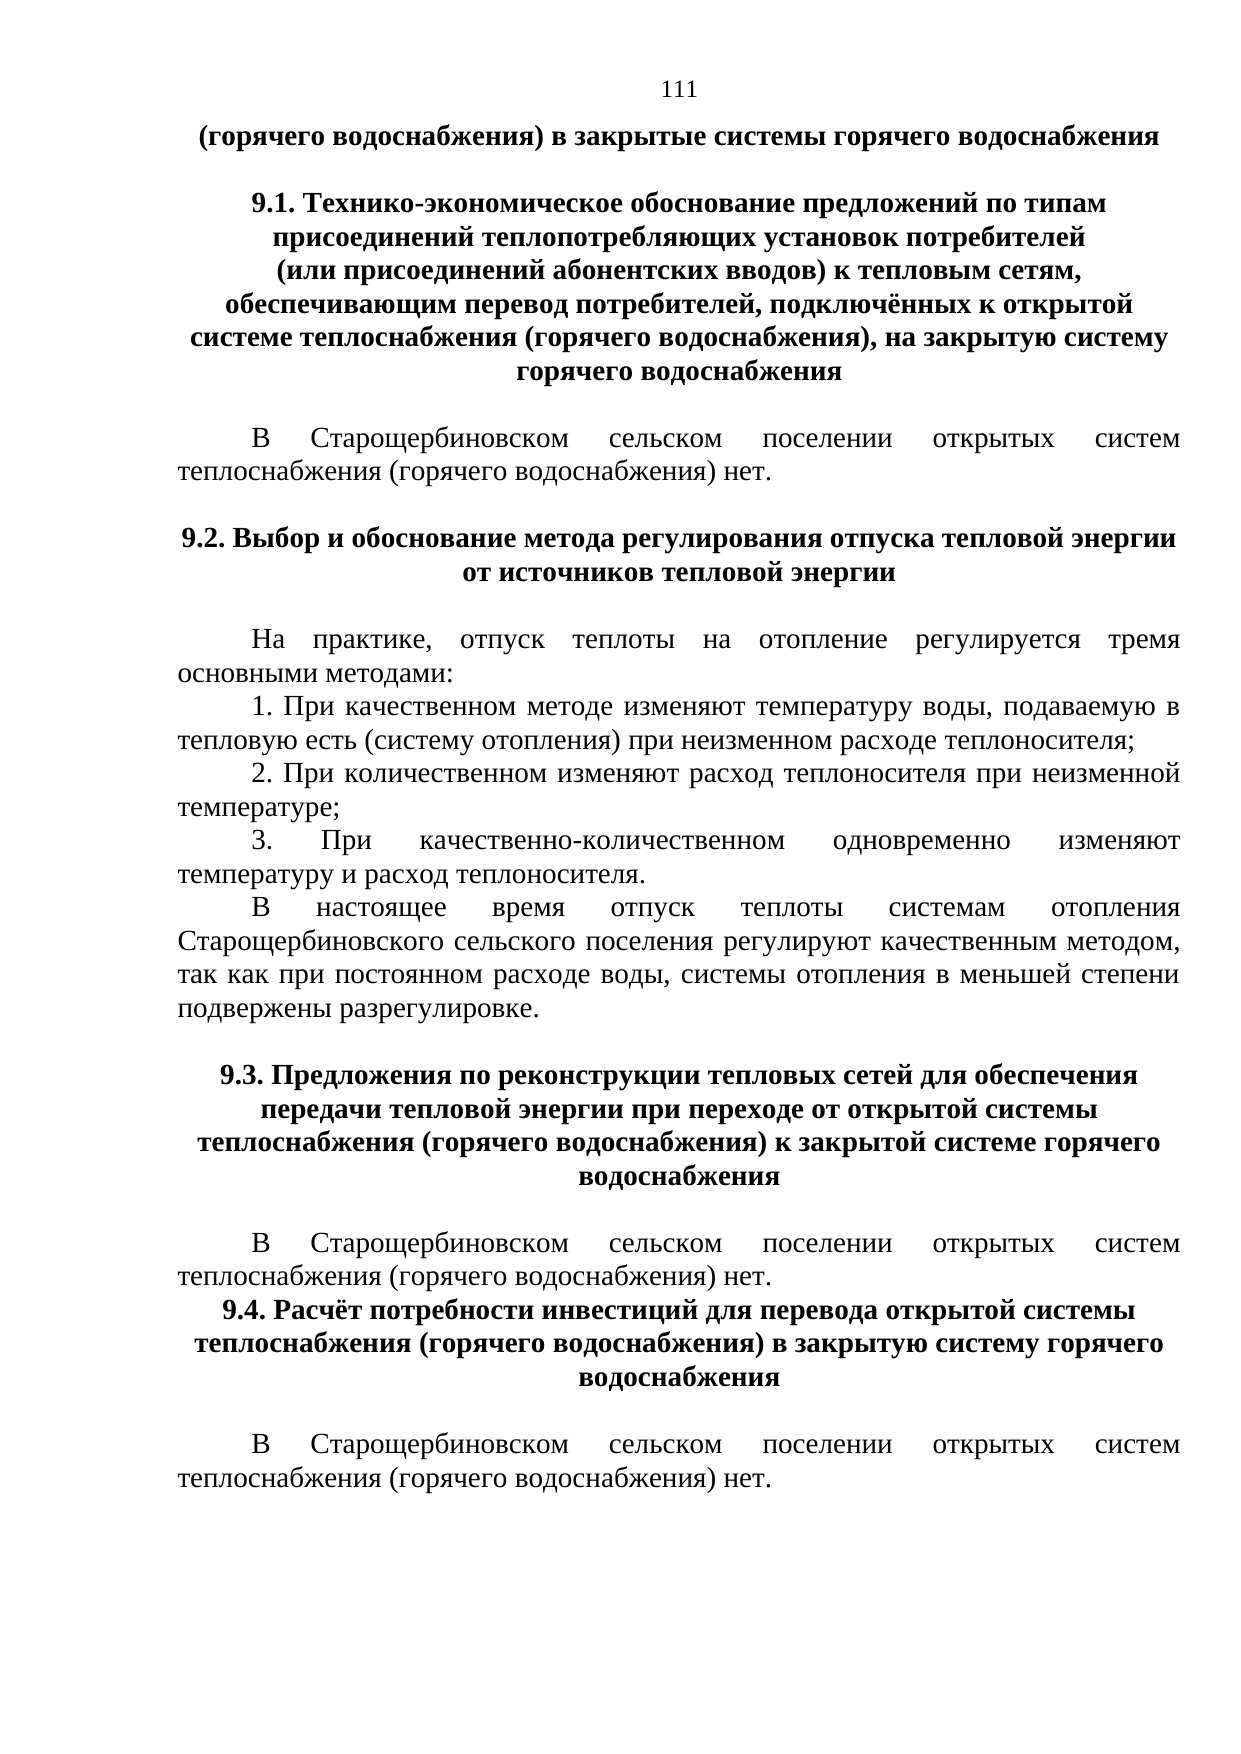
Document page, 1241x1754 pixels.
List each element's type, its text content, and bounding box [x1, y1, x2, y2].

text 9.2. Выбор и обоснование метода регулирования отпуска тепловой энергии от источников тепловой энергии [177, 521, 1181, 588]
text 1. При качественном методе изменяют температуру воды, подаваемую в тепловую есть (систему отопления) при неизменном расходе теплоносителя; [177, 688, 1181, 755]
text теплоснабжения (горячего водоснабжения) в закрытую систему горячего водоснабжения [177, 1326, 1181, 1393]
text 2. При количественном изменяют расход теплоносителя при неизменной температуре; [177, 755, 1181, 822]
text обеспечивающим перевод потребителей, подключённых к открытой [177, 286, 1181, 319]
text 9.4. Расчёт потребности инвестиций для перевода открытой системы [177, 1292, 1181, 1326]
text 9.3. Предложения по реконструкции тепловых сетей для обеспечения [177, 1057, 1181, 1091]
text В Старощербиновском сельском поселении открытых систем теплоснабжения (горячего водоснабжения) нет. [177, 1426, 1181, 1493]
text На практике, отпуск теплоты на отопление регулируется тремя основными методами: [177, 621, 1181, 688]
text теплоснабжения (горячего водоснабжения) к закрытой системе горячего водоснабжения [177, 1124, 1181, 1191]
text 9.1. Технико-экономическое обоснование предложений по типам [177, 185, 1181, 219]
text В настоящее время отпуск теплоты системам отопления Старощербиновского сельского поселения регулируют качественным методом, так как при постоянном расходе воды, системы отопления в меньшей степени подвержены разрегулировке. [177, 889, 1181, 1024]
text системе теплоснабжения (горячего водоснабжения), на закрытую систему горячего водоснабжения [177, 319, 1181, 386]
text передачи тепловой энергии при переходе от открытой системы [177, 1091, 1181, 1124]
text присоединений теплопотребляющих установок потребителей [177, 219, 1181, 252]
text 3. При качественно-количественном одновременно изменяют температуру и расход теплоносителя. [177, 822, 1181, 889]
text (горячего водоснабжения) в закрытые системы горячего водоснабжения [177, 118, 1181, 152]
text В Старощербиновском сельском поселении открытых систем теплоснабжения (горячего водоснабжения) нет. [177, 1225, 1181, 1292]
text (или присоединений абонентских вводов) к тепловым сетям, [177, 252, 1181, 286]
text В Старощербиновском сельском поселении открытых систем теплоснабжения (горячего водоснабжения) нет. [177, 420, 1181, 487]
